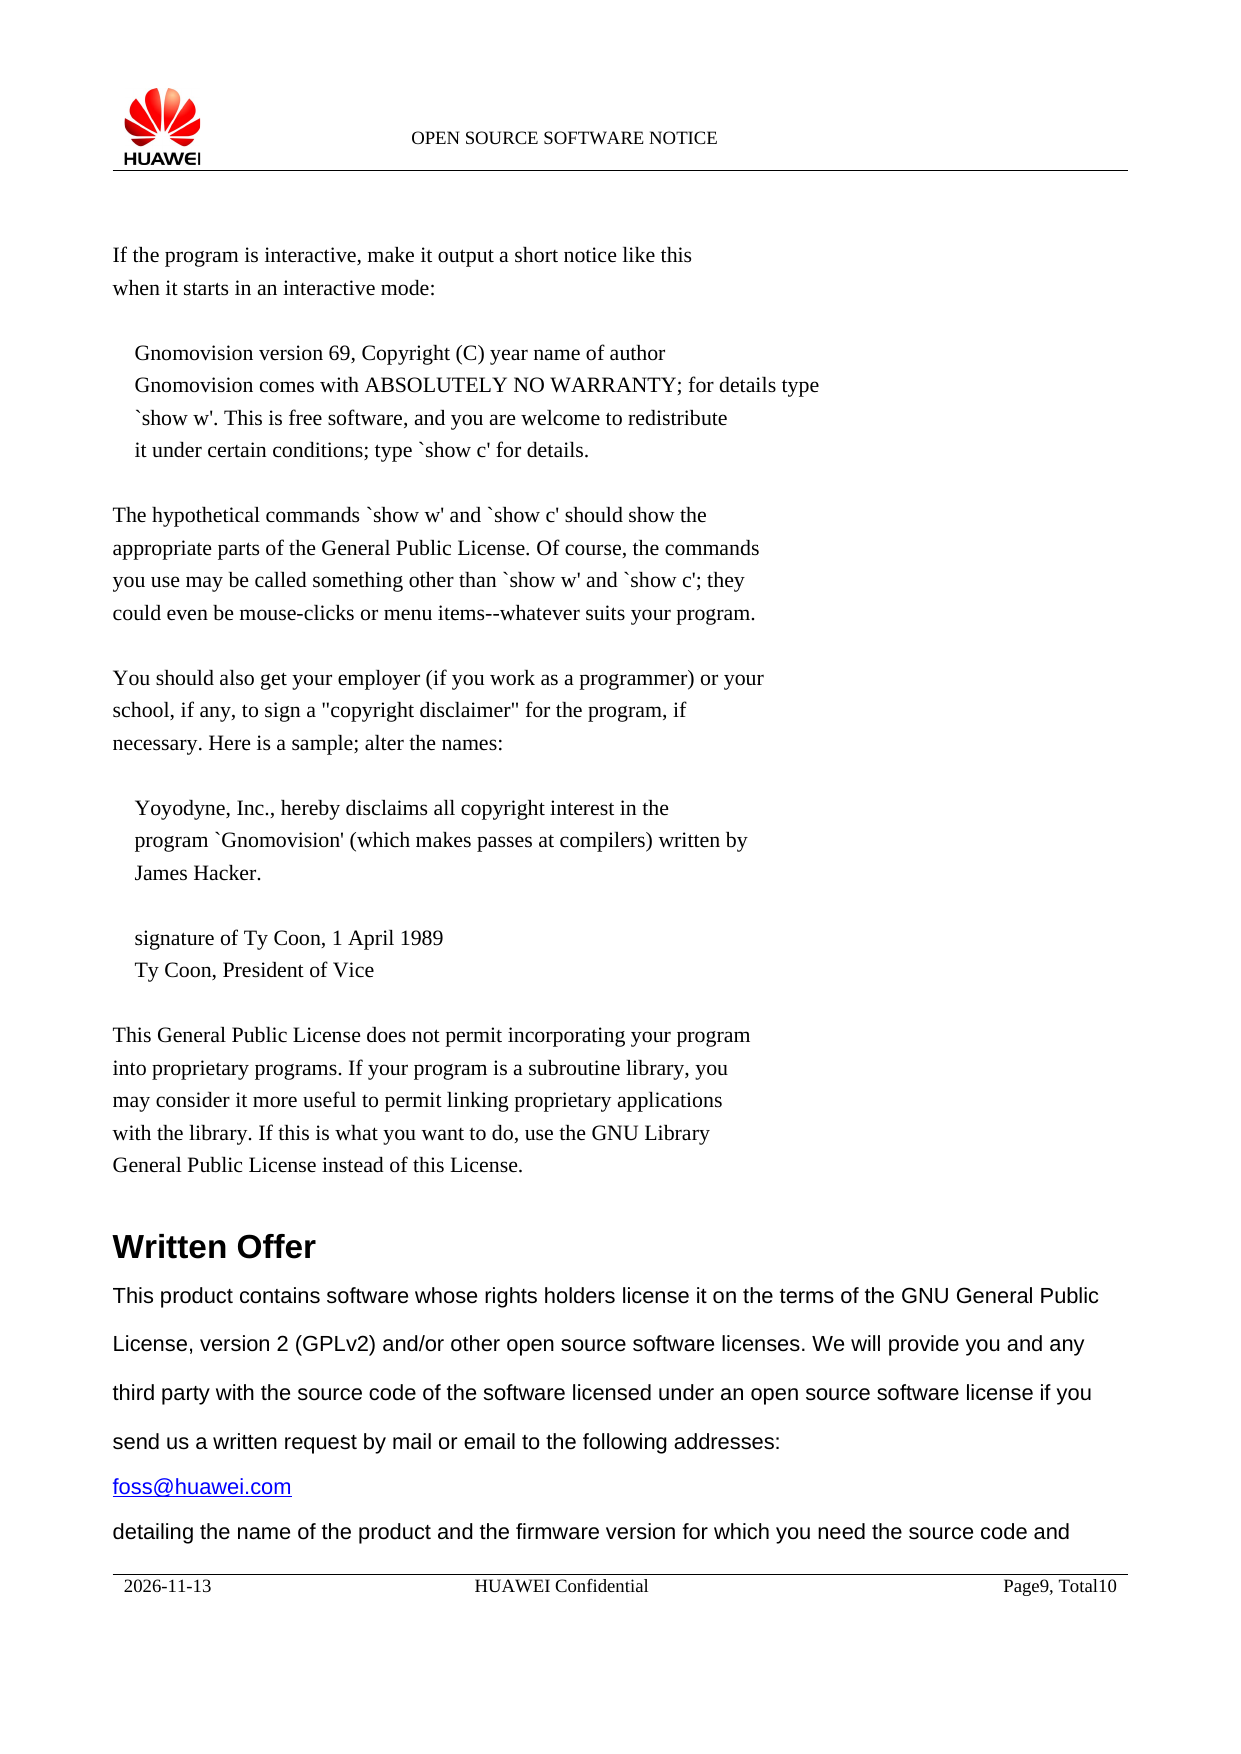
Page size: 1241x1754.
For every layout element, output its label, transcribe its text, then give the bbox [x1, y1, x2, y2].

picture [124, 88, 201, 165]
text detailing the name of the product and the firmware version for which you need the source code and indicating how we can contact you. [112, 1515, 1128, 1548]
text This product contains software whose rights holders license it on the terms of the GNU General Public License, version 2 (GPLv2) and/or other open source software licenses. We will provide you and any third party with the source code of the software licensed under an open source software license if you send us a written request by mail or email to the following addresses: [112, 1279, 1128, 1458]
text foss@huawei.com [112, 1470, 1128, 1503]
text Written Offer [112, 1214, 1128, 1279]
